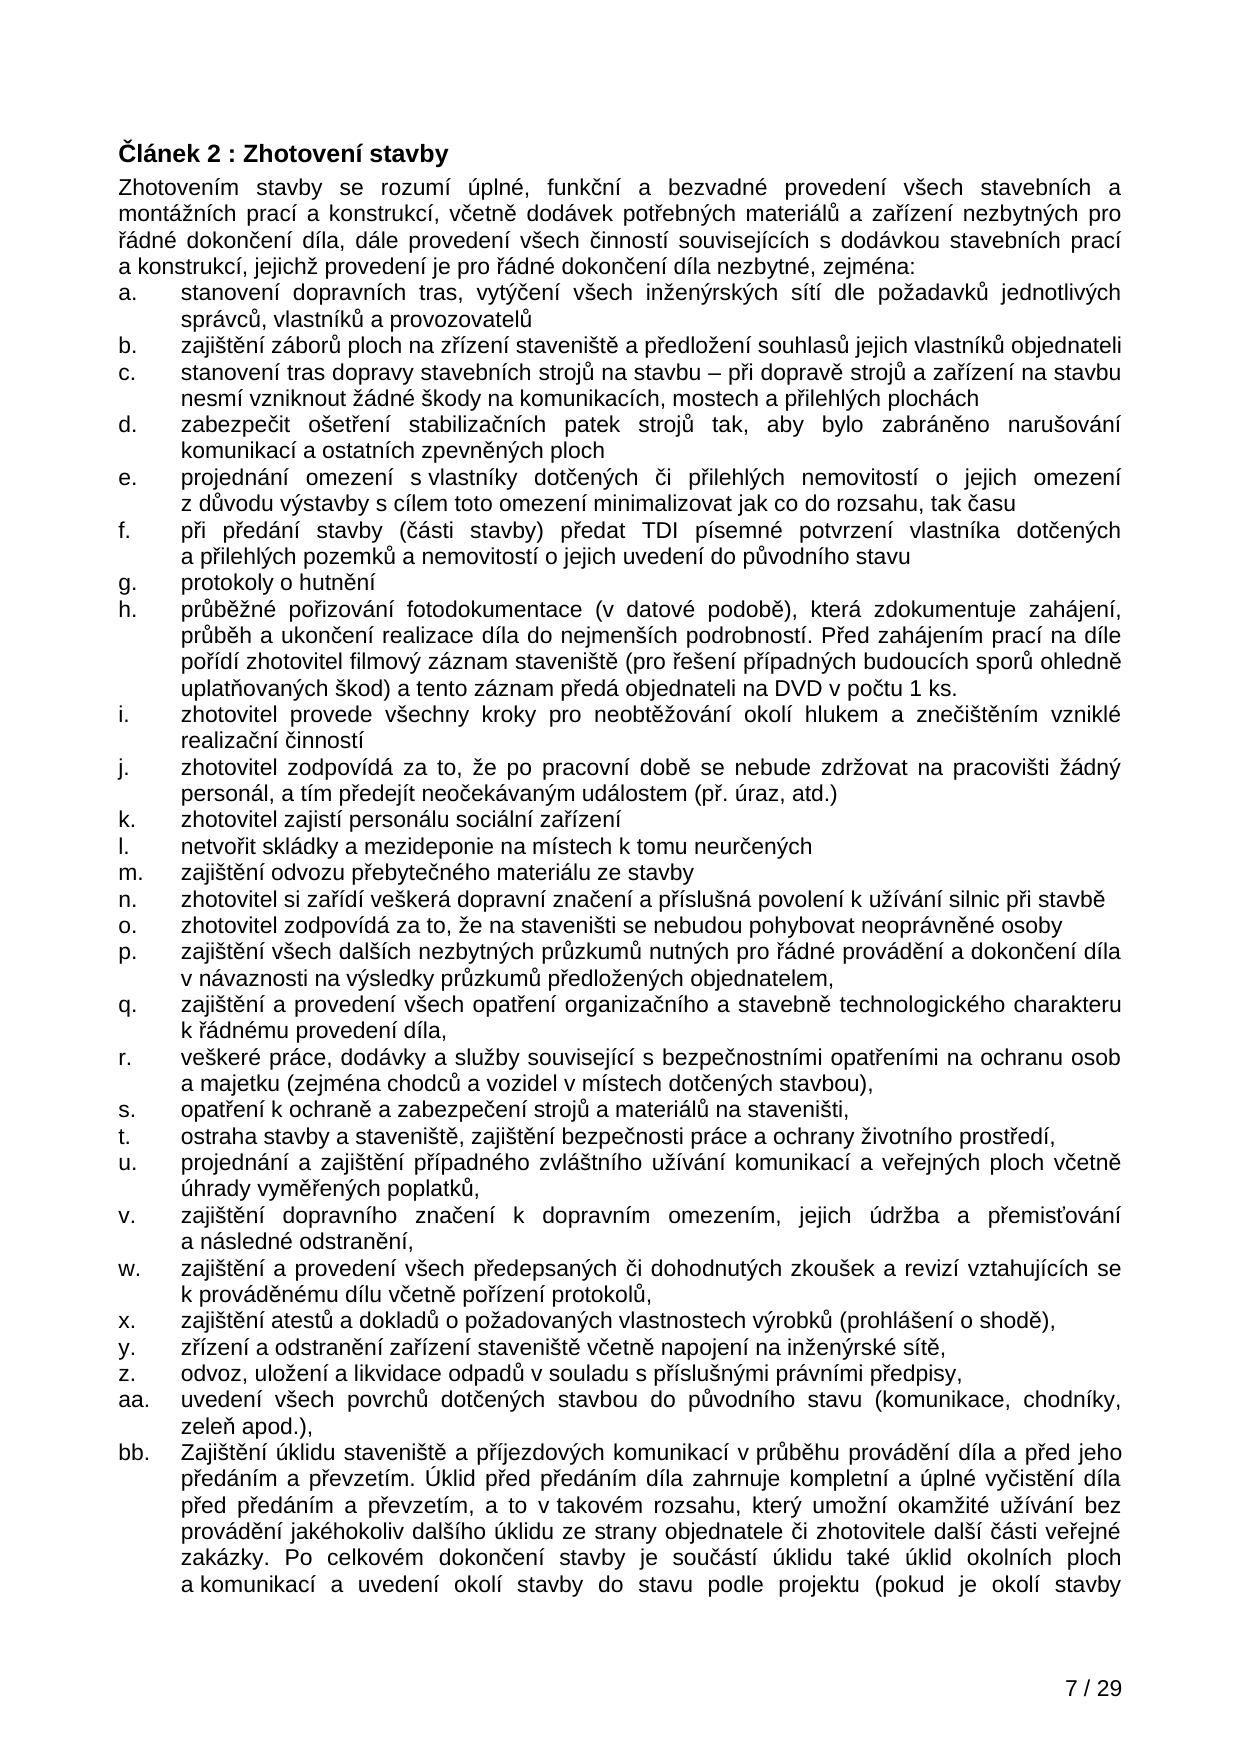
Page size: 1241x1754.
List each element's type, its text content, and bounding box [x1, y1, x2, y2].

list průběžné pořizování fotodokumentace (v datové podobě), která zdokumentuje zahájení, průběh a ukončení realizace díla do nejmenších podrobností. Před zahájením prací na díle pořídí zhotovitel filmový záznam staveniště (pro řešení případných budoucích sporů ohledně uplatňovaných škod) a tento záznam předá objednateli na DVD v počtu 1 ks. [118, 596, 1122, 701]
list zhotovitel si zařídí veškerá dopravní značení a příslušná povolení k užívání silnic při stavbě [118, 886, 1122, 912]
list zhotovitel zodpovídá za to, že po pracovní době se nebude zdržovat na pracovišti žádný personál, a tím předejít neočekávaným událostem (př. úraz, atd.) [118, 754, 1122, 806]
list při předání stavby (části stavby) předat TDI písemné potvrzení vlastníka dotčených a přilehlých pozemků a nemovitostí o jejich uvedení do původního stavu [118, 517, 1122, 569]
list protokoly o hutnění [118, 569, 1122, 596]
list zabezpečit ošetření stabilizačních patek strojů tak, aby bylo zabráněno narušování komunikací a ostatních zpevněných ploch [118, 411, 1122, 464]
list zajištění a provedení všech opatření organizačního a stavebně technologického charakteru k řádnému provedení díla, [118, 991, 1122, 1044]
list zajištění odvozu přebytečného materiálu ze stavby [118, 859, 1122, 886]
list opatření k ochraně a zabezpečení strojů a materiálů na staveništi, [118, 1096, 1122, 1123]
list zřízení a odstranění zařízení staveniště včetně napojení na inženýrské sítě, [118, 1333, 1122, 1360]
list zajištění a provedení všech předepsaných či dohodnutých zkoušek a revizí vztahujících se k prováděnému dílu včetně pořízení protokolů, [118, 1254, 1122, 1307]
text Zhotovením stavby se rozumí úplné, funkční a bezvadné provedení všech stavebních a montážních prací a konstrukcí, včetně dodávek potřebných materiálů a zařízení nezbytných pro řádné dokončení díla, dále provedení všech činností souvisejících s dodávkou stavebních prací a konstrukcí, jejichž provedení je pro řádné dokončení díla nezbytné, zejména: [118, 174, 1122, 279]
subtitle Článek 2 : Zhotovení stavby [118, 139, 1122, 168]
list zhotovitel zajistí personálu sociální zařízení [118, 806, 1122, 833]
list ostraha stavby a staveniště, zajištění bezpečnosti práce a ochrany životního prostředí, [118, 1123, 1122, 1149]
list uvedení všech povrchů dotčených stavbou do původního stavu (komunikace, chodníky, zeleň apod.), [118, 1386, 1122, 1439]
list zajištění všech dalších nezbytných průzkumů nutných pro řádné provádění a dokončení díla v návaznosti na výsledky průzkumů předložených objednatelem, [118, 938, 1122, 991]
list zajištění dopravního značení k dopravním omezením, jejich údržba a přemisťování a následné odstranění, [118, 1202, 1122, 1254]
list netvořit skládky a mezideponie na místech k tomu neurčených [118, 833, 1122, 859]
list zajištění atestů a dokladů o požadovaných vlastnostech výrobků (prohlášení o shodě), [118, 1307, 1122, 1333]
list zhotovitel zodpovídá za to, že na staveništi se nebudou pohybovat neoprávněné osoby [118, 912, 1122, 938]
list stanovení tras dopravy stavebních strojů na stavbu – při dopravě strojů a zařízení na stavbu nesmí vzniknout žádné škody na komunikacích, mostech a přilehlých plochách [118, 358, 1122, 411]
list projednání omezení s vlastníky dotčených či přilehlých nemovitostí o jejich omezení z důvodu výstavby s cílem toto omezení minimalizovat jak co do rozsahu, tak času [118, 464, 1122, 517]
list veškeré práce, dodávky a služby související s bezpečnostními opatřeními na ochranu osob a majetku (zejména chodců a vozidel v místech dotčených stavbou), [118, 1044, 1122, 1096]
list odvoz, uložení a likvidace odpadů v souladu s příslušnými právními předpisy, [118, 1360, 1122, 1386]
list stanovení dopravních tras, vytýčení všech inženýrských sítí dle požadavků jednotlivých správců, vlastníků a provozovatelů [118, 279, 1122, 332]
list zajištění záborů ploch na zřízení staveniště a předložení souhlasů jejich vlastníků objednateli [118, 332, 1122, 358]
list zhotovitel provede všechny kroky pro neobtěžování okolí hlukem a znečištěním vzniklé realizační činností [118, 701, 1122, 754]
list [118, 1439, 1122, 1597]
list projednání a zajištění případného zvláštního užívání komunikací a veřejných ploch včetně úhrady vyměřených poplatků, [118, 1149, 1122, 1202]
